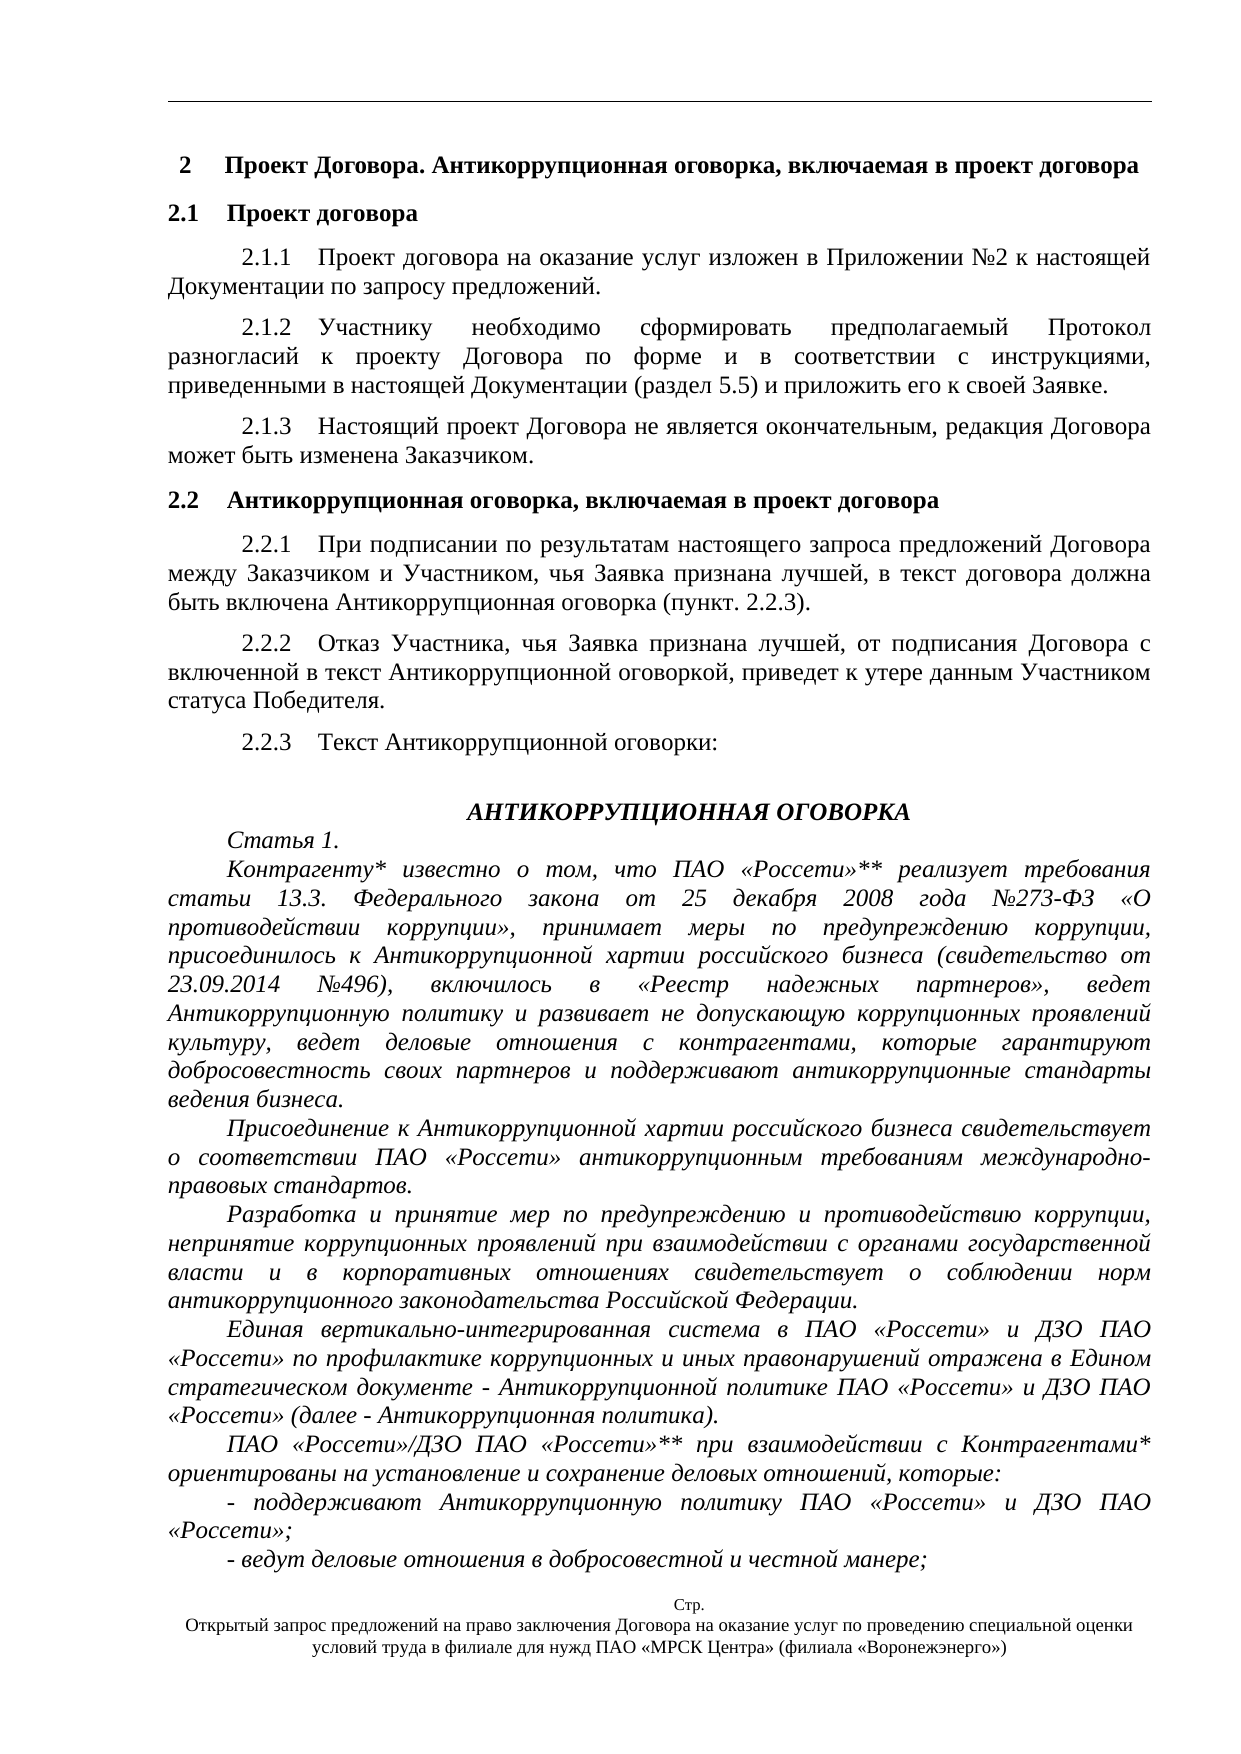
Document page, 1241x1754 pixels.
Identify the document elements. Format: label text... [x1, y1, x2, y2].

text Присоединение к Антикоррупционной хартии российского бизнеса свидетельствует о соответствии ПАО «Россети» антикоррупционным требованиям международно-правовых стандартов. [168, 1113, 1152, 1199]
subtitle Проект Договора. Антикоррупционная оговорка, включаемая в проект договора [166, 150, 1152, 179]
text АНТИКОРРУПЦИОННАЯ ОГОВОРКА [168, 797, 1152, 826]
subtitle Участнику необходимо сформировать предполагаемый Протокол разногласий к проекту Договора по форме и в соответствии с инструкциями, приведенными в настоящей Документации (раздел 5.5) и приложить его к своей Заявке. [168, 312, 1152, 398]
subtitle Текст Антикоррупционной оговорки: [168, 727, 1152, 756]
subtitle При подписании по результатам настоящего запроса предложений Договора между Заказчиком и Участником, чья Заявка признана лучшей, в текст договора должна быть включена Антикоррупционная оговорка (пункт. 2.2.3). [168, 529, 1152, 616]
text Контрагенту* известно о том, что ПАО «Россети»** реализует требования статьи 13.3. Федерального закона от 25 декабря 2008 года №273-ФЗ «О противодействии коррупции», принимает меры по предупреждению коррупции, присоединилось к Антикоррупционной хартии российского бизнеса (свидетельство от 23.09.2014 №496), включилось в «Реестр надежных партнеров», ведет Антикоррупционную политику и развивает не допускающую коррупционных проявлений культуру, ведет деловые отношения с контрагентами, которые гарантируют добросовестность своих партнеров и поддерживают антикоррупционные стандарты ведения бизнеса. [168, 854, 1152, 1113]
subtitle Отказ Участника, чья Заявка признана лучшей, от подписания Договора с включенной в текст Антикоррупционной оговоркой, приведет к утере данным Участником статуса Победителя. [168, 628, 1152, 714]
subtitle Проект договора на оказание услуг изложен в Приложении №2 к настоящей Документации по запросу предложений. [168, 242, 1152, 300]
subtitle Проект договора [168, 198, 1152, 227]
subtitle Настоящий проект Договора не является окончательным, редакция Договора может быть изменена Заказчиком. [168, 411, 1152, 468]
text Единая вертикально-интегрированная система в ПАО «Россети» и ДЗО ПАО «Россети» по профилактике коррупционных и иных правонарушений отражена в Едином стратегическом документе - Антикоррупционной политике ПАО «Россети» и ДЗО ПАО «Россети» (далее - Антикоррупционная политика). [168, 1314, 1152, 1429]
text - ведут деловые отношения в добросовестной и честной манере; [168, 1544, 1152, 1573]
text - поддерживают Антикоррупционную политику ПАО «Россети» и ДЗО ПАО «Россети»; [168, 1487, 1152, 1544]
text ПАО «Россети»/ДЗО ПАО «Россети»** при взаимодействии с Контрагентами* ориентированы на установление и сохранение деловых отношений, которые: [168, 1429, 1152, 1487]
text Разработка и принятие мер по предупреждению и противодействию коррупции, непринятие коррупционных проявлений при взаимодействии с органами государственной власти и в корпоративных отношениях свидетельствует о соблюдении норм антикоррупционного законодательства Российской Федерации. [168, 1199, 1152, 1314]
subtitle Антикоррупционная оговорка, включаемая в проект договора [168, 485, 1152, 514]
text Статья 1. [168, 826, 1152, 854]
